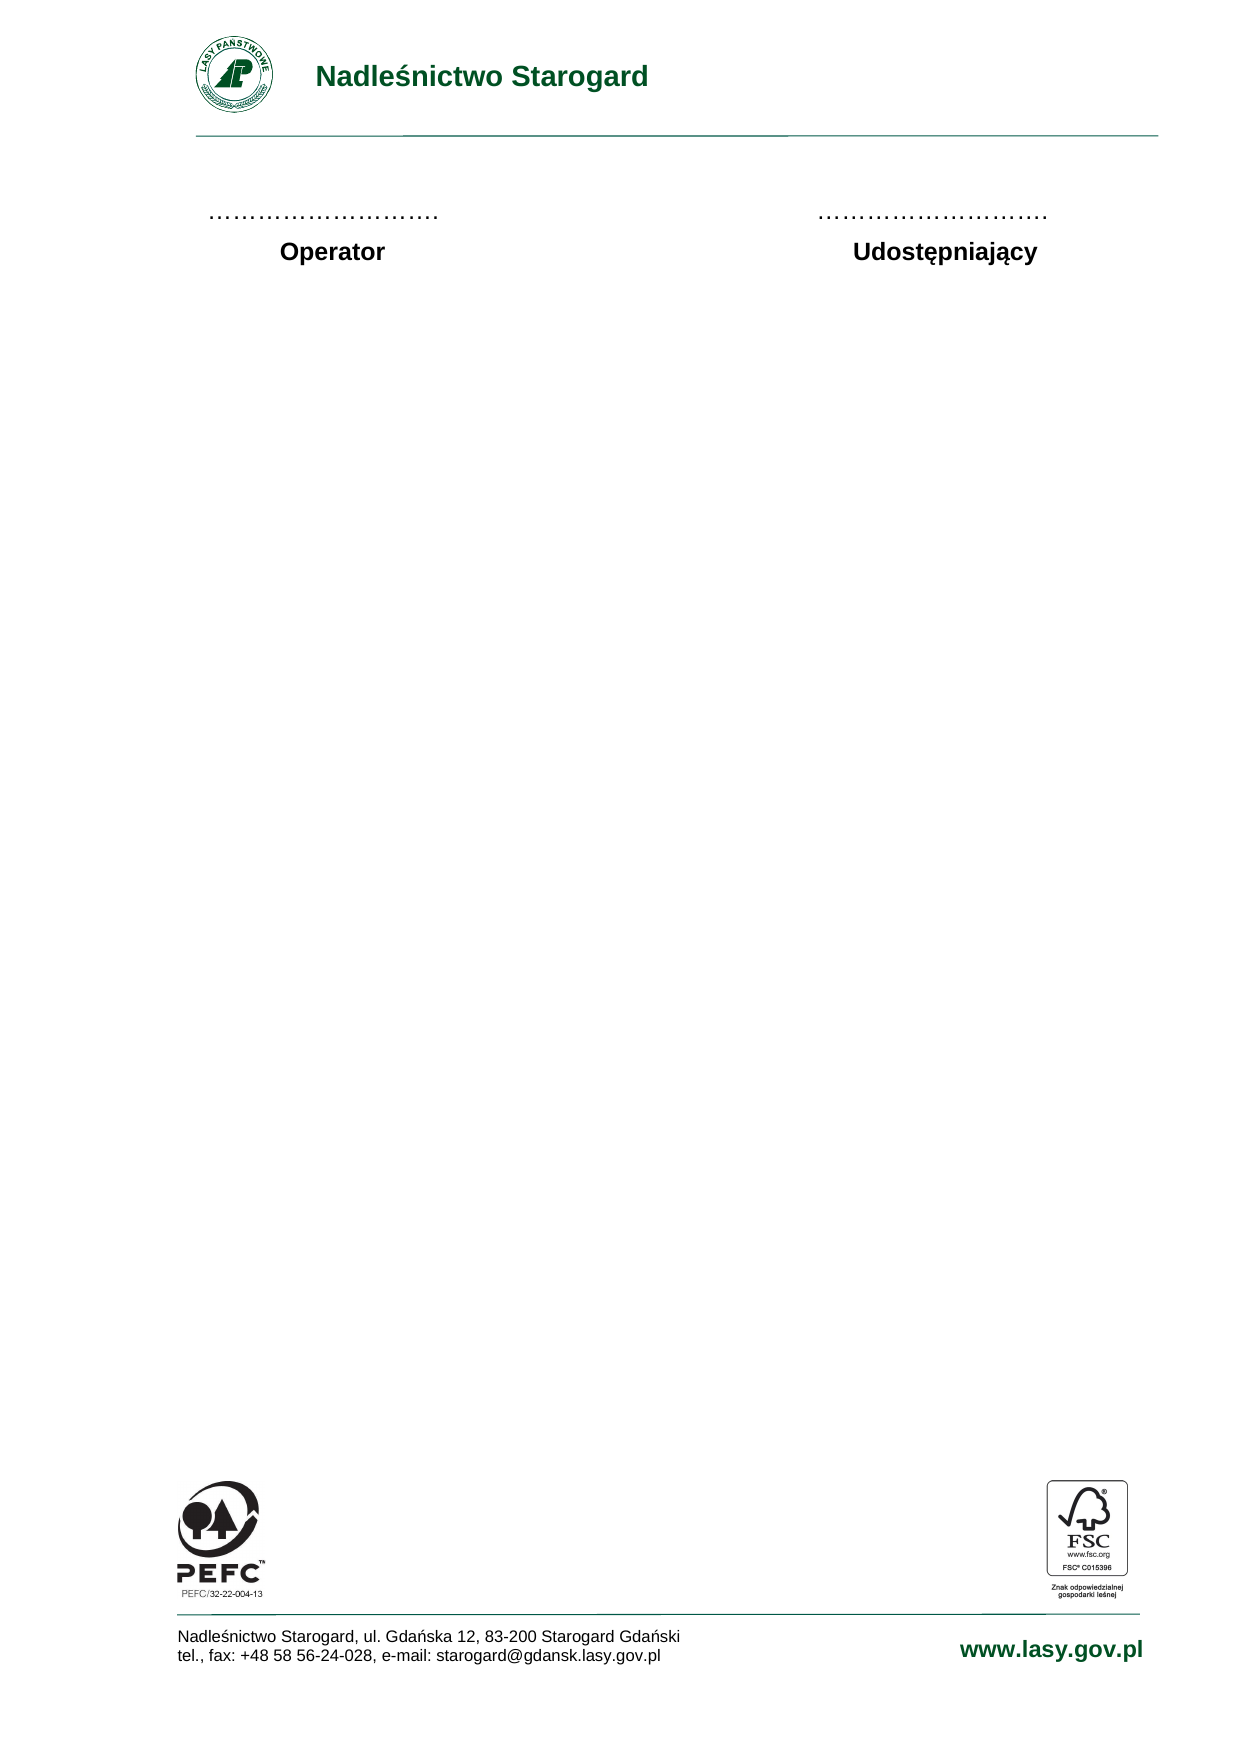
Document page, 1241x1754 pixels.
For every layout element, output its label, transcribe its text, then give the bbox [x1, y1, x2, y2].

text Operator Udostępniający [176, 237, 1140, 266]
picture [177, 1481, 266, 1599]
text ………………………. ………………………. [177, 196, 1140, 225]
picture [1046, 1480, 1128, 1599]
